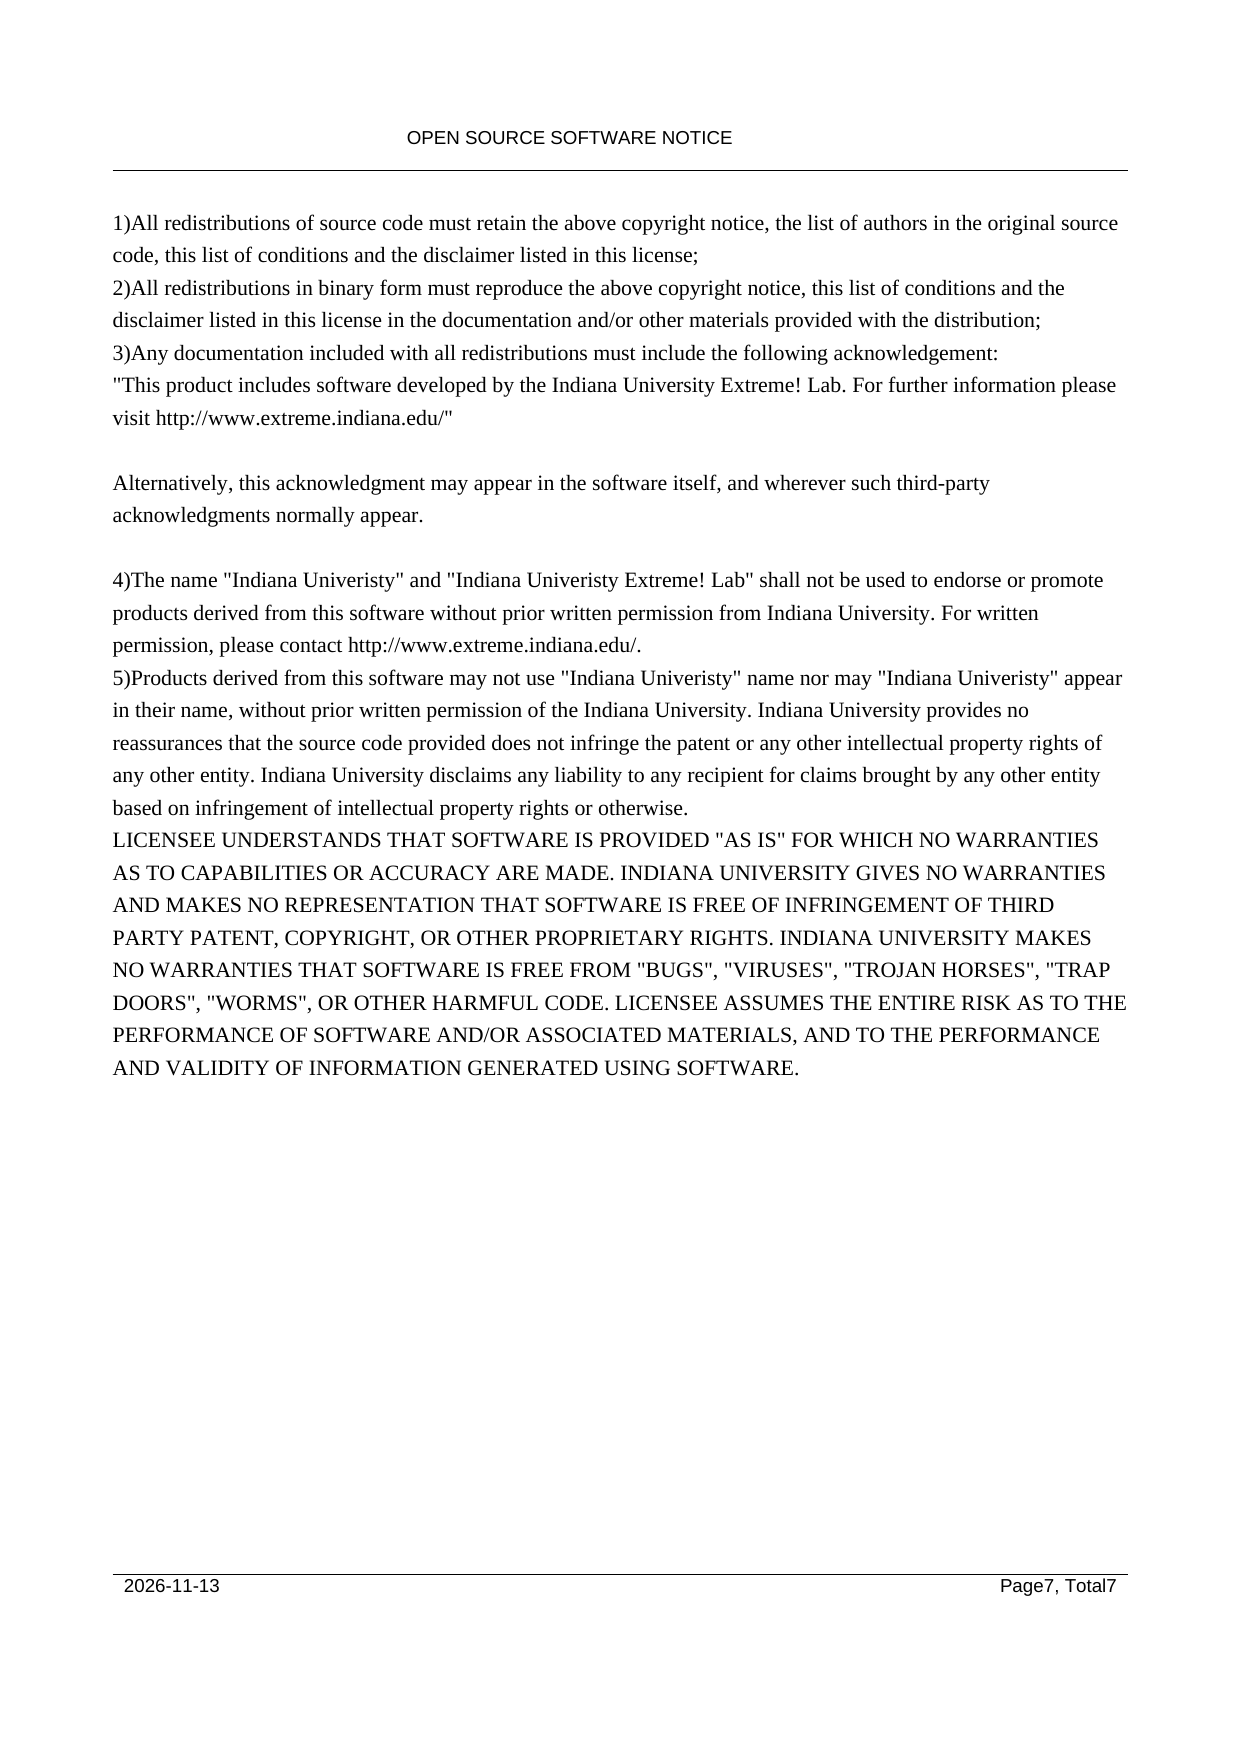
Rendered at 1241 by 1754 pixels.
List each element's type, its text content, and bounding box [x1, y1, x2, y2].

text 2)All redistributions in binary form must reproduce the above copyright notice, this list of conditions and the disclaimer listed in this license in the documentation and/or other materials provided with the distribution; [112, 271, 1128, 336]
text 4)The name "Indiana Univeristy" and "Indiana Univeristy Extreme! Lab" shall not be used to endorse or promote products derived from this software without prior written permission from Indiana University. For written permission, please contact http://www.extreme.indiana.edu/. [112, 564, 1128, 661]
text LICENSEE UNDERSTANDS THAT SOFTWARE IS PROVIDED "AS IS" FOR WHICH NO WARRANTIES AS TO CAPABILITIES OR ACCURACY ARE MADE. INDIANA UNIVERSITY GIVES NO WARRANTIES AND MAKES NO REPRESENTATION THAT SOFTWARE IS FREE OF INFRINGEMENT OF THIRD PARTY PATENT, COPYRIGHT, OR OTHER PROPRIETARY RIGHTS. INDIANA UNIVERSITY MAKES NO WARRANTIES THAT SOFTWARE IS FREE FROM "BUGS", "VIRUSES", "TROJAN HORSES", "TRAP DOORS", "WORMS", OR OTHER HARMFUL CODE. LICENSEE ASSUMES THE ENTIRE RISK AS TO THE PERFORMANCE OF SOFTWARE AND/OR ASSOCIATED MATERIALS, AND TO THE PERFORMANCE AND VALIDITY OF INFORMATION GENERATED USING SOFTWARE. [112, 824, 1128, 1084]
text "This product includes software developed by the Indiana University Extreme! Lab. For further information please visit http://www.extreme.indiana.edu/" [112, 369, 1128, 434]
text Alternatively, this acknowledgment may appear in the software itself, and wherever such third-party acknowledgments normally appear. [112, 466, 1128, 531]
text 5)Products derived from this software may not use "Indiana Univeristy" name nor may "Indiana Univeristy" appear in their name, without prior written permission of the Indiana University. Indiana University provides no reassurances that the source code provided does not infringe the patent or any other intellectual property rights of any other entity. Indiana University disclaims any liability to any recipient for claims brought by any other entity based on infringement of intellectual property rights or otherwise. [112, 661, 1128, 824]
text 3)Any documentation included with all redistributions must include the following acknowledgement: [112, 336, 1128, 369]
text 1)All redistributions of source code must retain the above copyright notice, the list of authors in the original source code, this list of conditions and the disclaimer listed in this license; [112, 206, 1128, 271]
